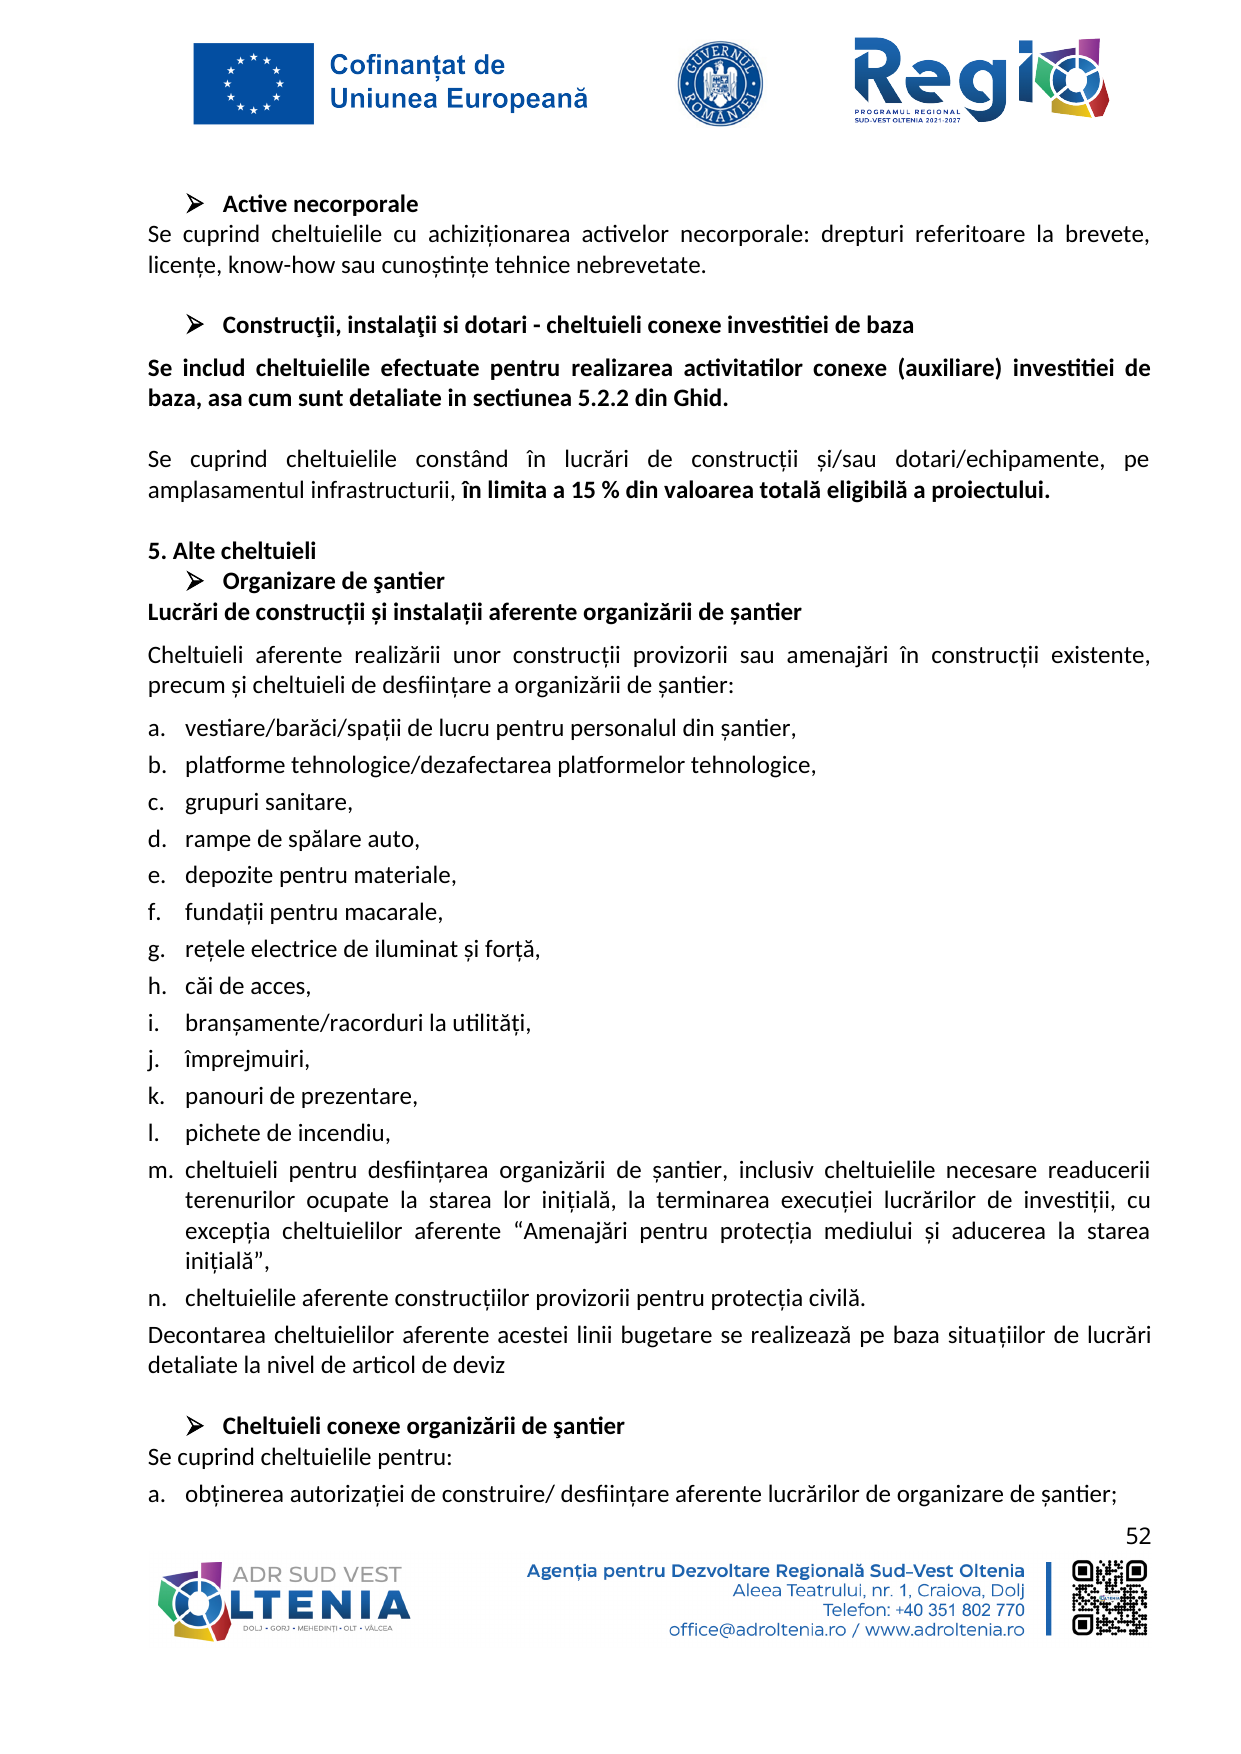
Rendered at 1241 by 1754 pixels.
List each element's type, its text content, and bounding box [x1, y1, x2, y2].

text Se includ cheltuielile efectuate pentru realizarea activitatilor conexe (auxiliare) investitiei de baza, asa cum sunt detaliate in sectiunea 5.2.2 din Ghid. [148, 352, 1152, 413]
text Decontarea cheltuielilor aferente acestei linii bugetare se realizează pe baza situațiilor de lucrări detaliate la nivel de articol de deviz [148, 1319, 1152, 1380]
text Cheltuieli aferente realizării unor construcții provizorii sau amenajări în construcții existente, precum și cheltuieli de desființare a organizării de şantier: [148, 639, 1152, 700]
list rampe de spălare auto, [148, 823, 1152, 853]
list Organizare de şantier [185, 565, 1152, 596]
text Se cuprind cheltuielile cu achiziţionarea activelor necorporale: drepturi referitoare la brevete, licenţe, know-how sau cunoştinţe tehnice nebrevetate. [148, 218, 1152, 279]
list cheltuielile aferente construcțiilor provizorii pentru protecția civilă. [148, 1282, 1152, 1313]
text 5. Alte cheltuieli [148, 535, 1152, 565]
picture [674, 39, 768, 128]
list împrejmuiri, [148, 1043, 1152, 1074]
list panouri de prezentare, [148, 1080, 1152, 1111]
list vestiare/barăci/spații de lucru pentru personalul din șantier, [148, 712, 1152, 743]
text Se cuprind cheltuielile constând în lucrări de construcţii şi/sau dotari/echipamente, pe amplasamentul infrastructurii, în limita a 15 % din valoarea totală eligibilă a proiectului. [148, 443, 1152, 504]
picture [852, 36, 1111, 126]
picture [188, 38, 590, 128]
list grupuri sanitare, [148, 786, 1152, 817]
list obţinerea autorizaţiei de construire/ desfiinţare aferente lucrărilor de organizare de şantier; [148, 1478, 1152, 1508]
list cheltuieli pentru desfiinţarea organizării de şantier, inclusiv cheltuielile necesare readucerii terenurilor ocupate la starea lor inițială, la terminarea execuției lucrărilor de investiții, cu excepția cheltuielilor aferente “Amenajări pentru protecţia mediului şi aducerea la starea iniţială”, [148, 1154, 1152, 1276]
list platforme tehnologice/dezafectarea platformelor tehnologice, [148, 749, 1152, 780]
list Cheltuieli conexe organizării de şantier [185, 1410, 1152, 1441]
list depozite pentru materiale, [148, 859, 1152, 890]
picture [148, 1551, 1152, 1648]
list pichete de incendiu, [148, 1117, 1152, 1147]
list căi de acces, [148, 970, 1152, 1000]
list reţele electrice de iluminat şi forţă, [148, 933, 1152, 964]
text Se cuprind cheltuielile pentru: [148, 1441, 1152, 1471]
list fundații pentru macarale, [148, 896, 1152, 927]
list Active necorporale [185, 188, 1152, 218]
list Construcţii, instalaţii si dotari - cheltuieli conexe investitiei de baza [185, 309, 1152, 339]
text Lucrări de construcţii şi instalaţii aferente organizării de şantier [148, 596, 1152, 626]
list branșamente/racorduri la utilităţi, [148, 1007, 1152, 1037]
